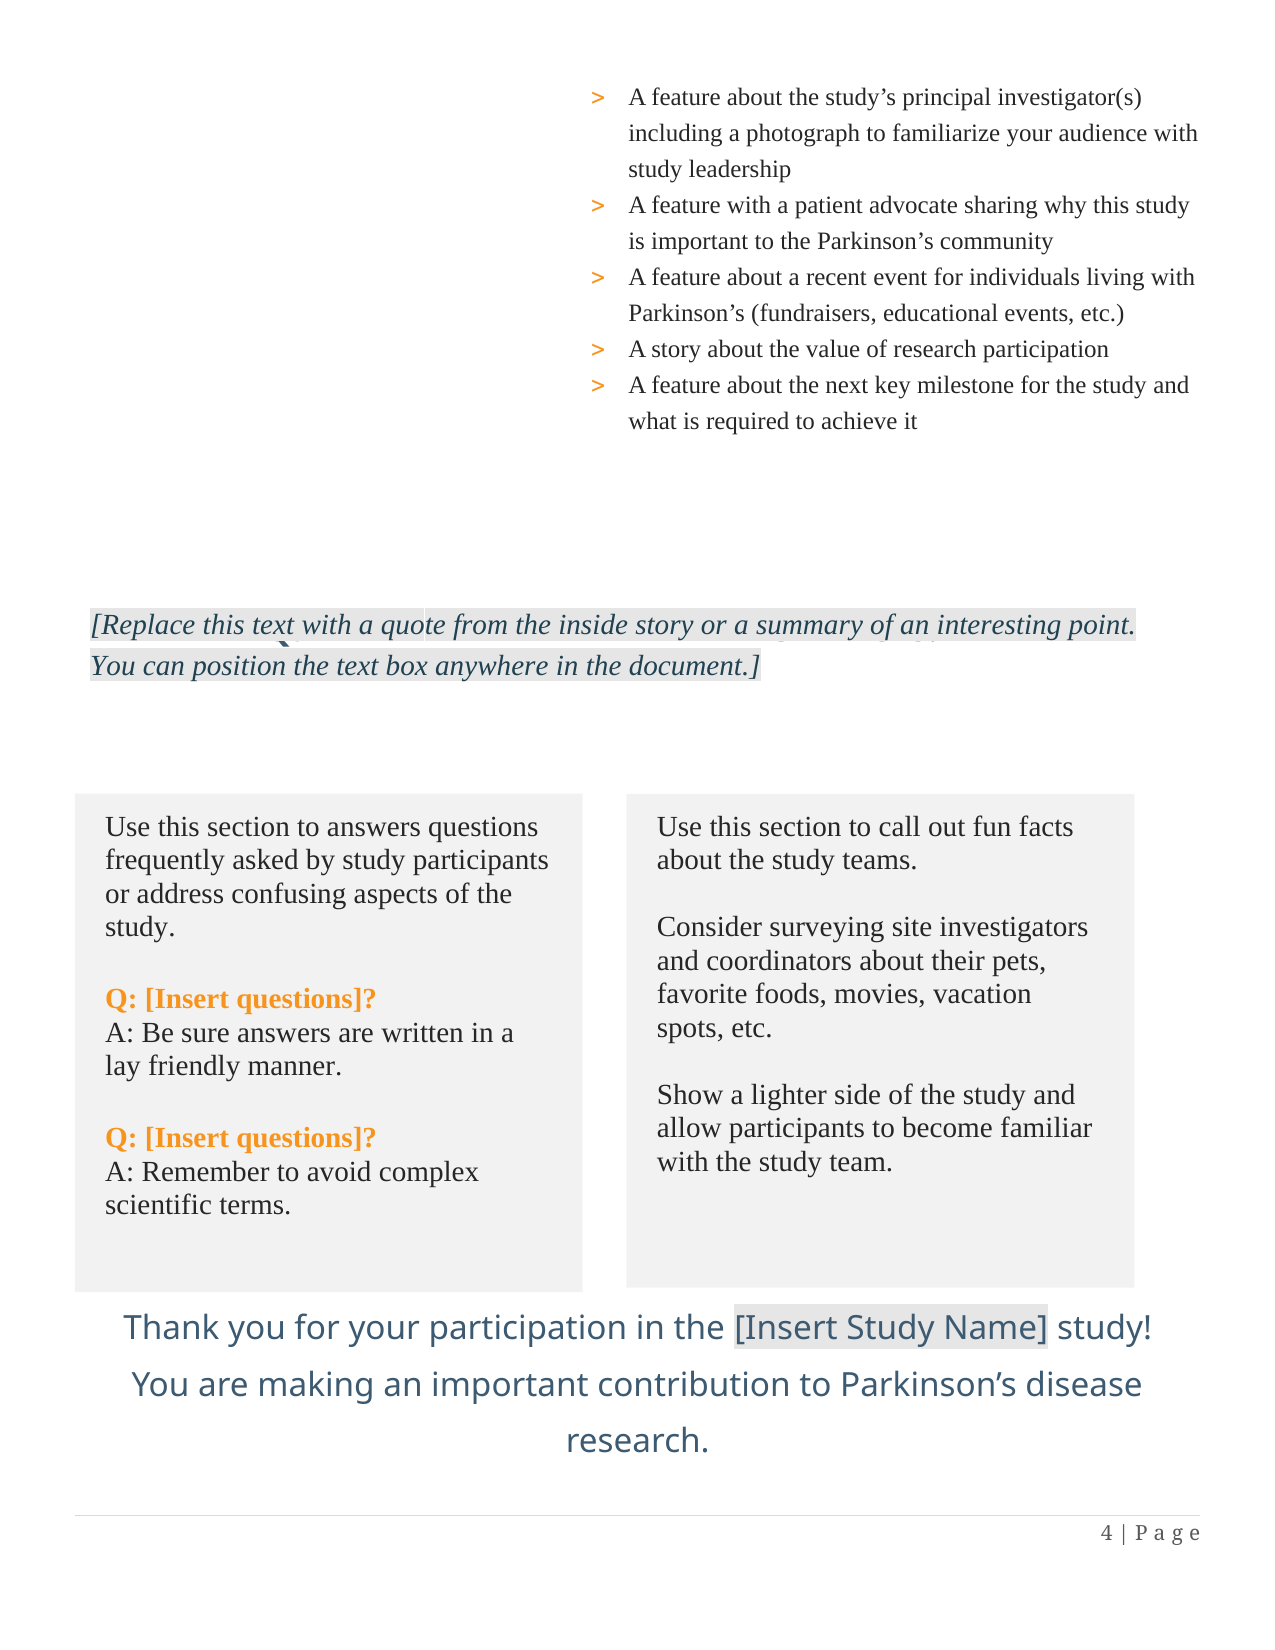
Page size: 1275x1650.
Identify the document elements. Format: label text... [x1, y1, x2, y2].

list A story about the value of research participation [591, 334, 1200, 363]
list A feature about the study’s principal investigator(s) including a photograph to familiarize your audience with study leadership [591, 82, 1200, 183]
list A feature about the next key milestone for the study and what is required to achieve it [591, 370, 1200, 435]
list A feature with a patient advocate sharing why this study is important to the Parkinson’s community [591, 190, 1200, 255]
list A feature about a recent event for individuals living with Parkinson’s (fundraisers, educational events, etc.) [591, 262, 1200, 327]
subtitle FAQs fun facts! [150, 606, 1200, 651]
text You are making an important contribution to Parkinson’s disease research. [75, 1360, 1200, 1463]
text Thank you for your participation in the [Insert Study Name] study! [75, 1031, 1200, 1349]
